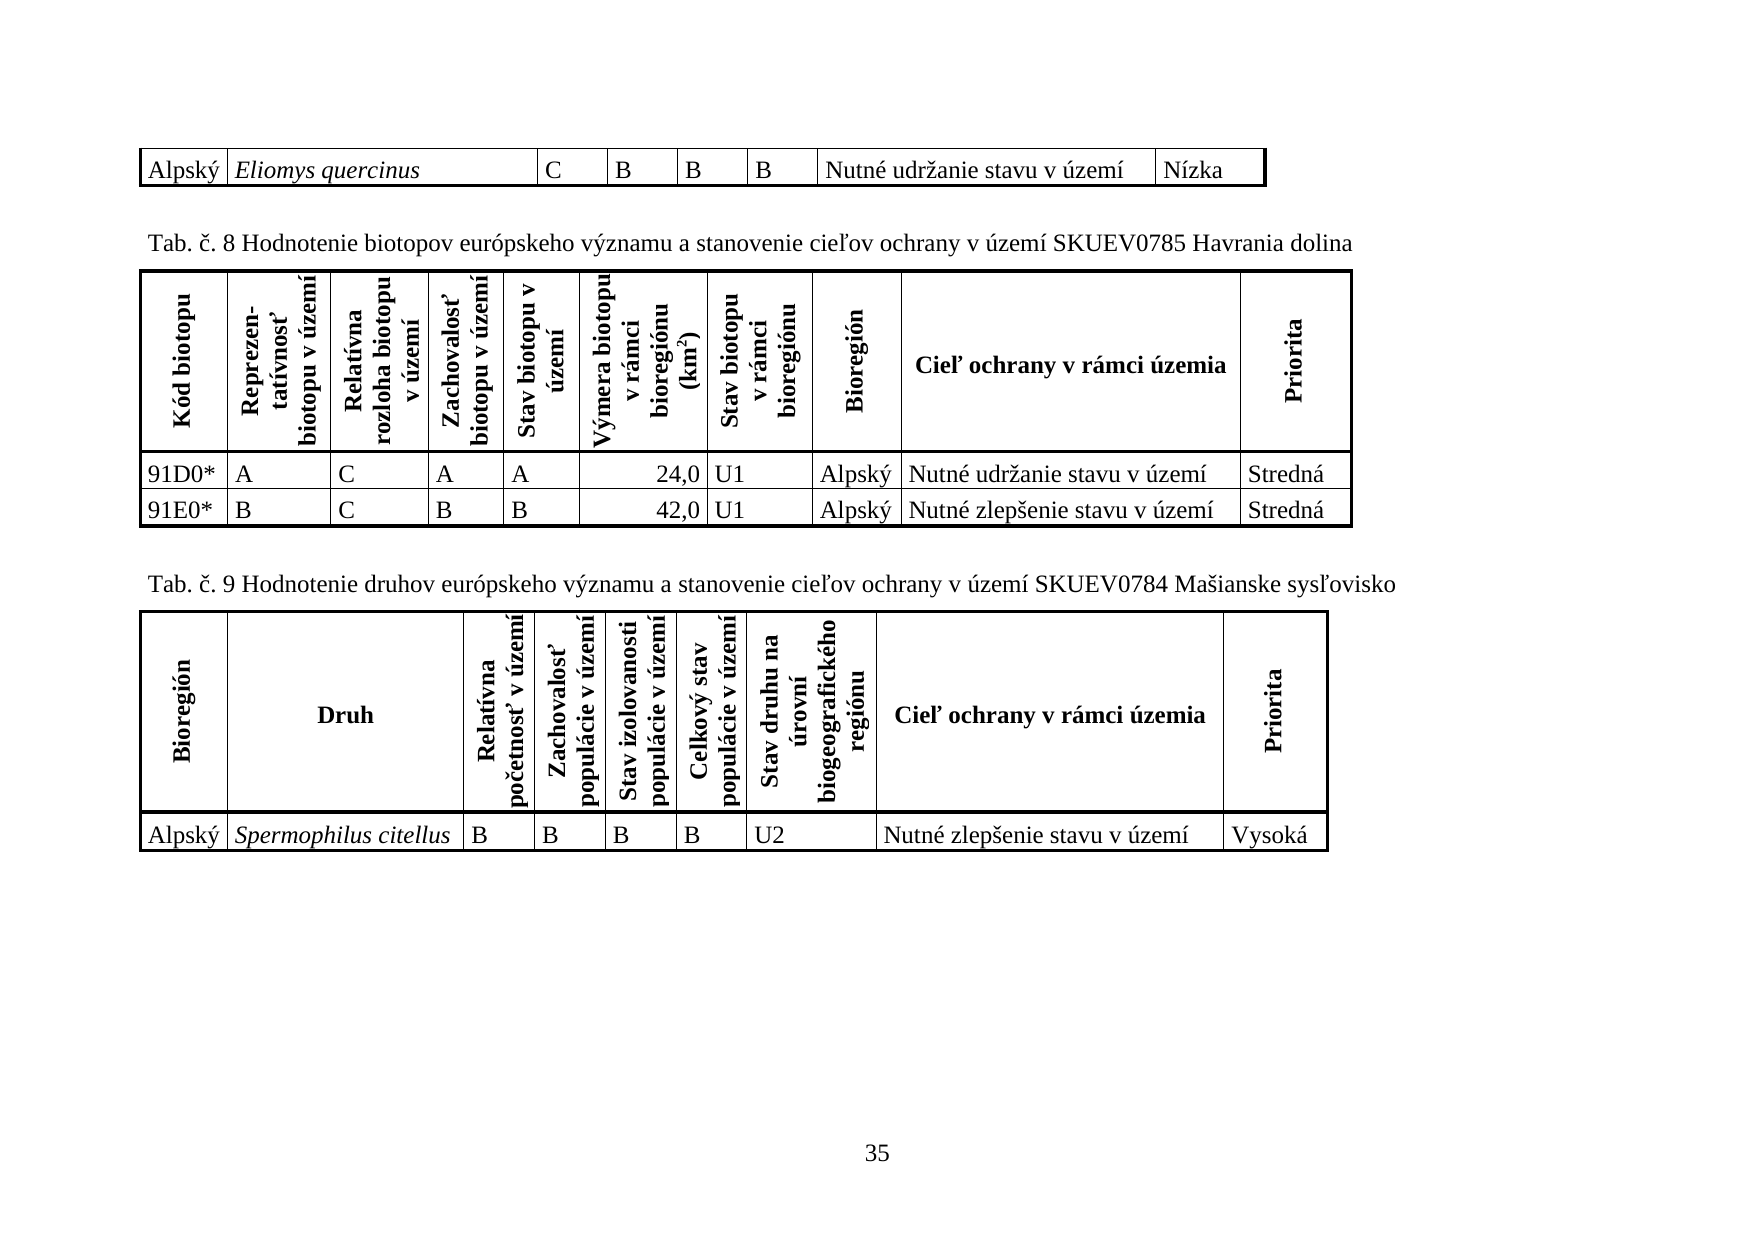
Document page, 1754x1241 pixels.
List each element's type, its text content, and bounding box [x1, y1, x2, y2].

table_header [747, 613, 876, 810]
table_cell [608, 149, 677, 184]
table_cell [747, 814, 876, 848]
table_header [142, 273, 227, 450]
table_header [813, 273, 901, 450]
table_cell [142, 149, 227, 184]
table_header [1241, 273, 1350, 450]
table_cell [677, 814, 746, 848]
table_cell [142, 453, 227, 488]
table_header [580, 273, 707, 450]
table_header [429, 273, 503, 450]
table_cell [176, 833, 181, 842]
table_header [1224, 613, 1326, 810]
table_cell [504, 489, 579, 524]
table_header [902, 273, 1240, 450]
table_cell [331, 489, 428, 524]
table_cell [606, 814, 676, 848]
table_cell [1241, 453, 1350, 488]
text Tab. č. 8 Hodnotenie biotopov európskeho významu a stanovenie cieľov ochrany v území SKUEV0785 Havrania dolina [148, 228, 1606, 257]
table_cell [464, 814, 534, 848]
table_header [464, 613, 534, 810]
text Tab. č. 9 Hodnotenie druhov európskeho významu a stanovenie cieľov ochrany v území SKUEV0784 Mašianske sysľovisko [148, 569, 1606, 597]
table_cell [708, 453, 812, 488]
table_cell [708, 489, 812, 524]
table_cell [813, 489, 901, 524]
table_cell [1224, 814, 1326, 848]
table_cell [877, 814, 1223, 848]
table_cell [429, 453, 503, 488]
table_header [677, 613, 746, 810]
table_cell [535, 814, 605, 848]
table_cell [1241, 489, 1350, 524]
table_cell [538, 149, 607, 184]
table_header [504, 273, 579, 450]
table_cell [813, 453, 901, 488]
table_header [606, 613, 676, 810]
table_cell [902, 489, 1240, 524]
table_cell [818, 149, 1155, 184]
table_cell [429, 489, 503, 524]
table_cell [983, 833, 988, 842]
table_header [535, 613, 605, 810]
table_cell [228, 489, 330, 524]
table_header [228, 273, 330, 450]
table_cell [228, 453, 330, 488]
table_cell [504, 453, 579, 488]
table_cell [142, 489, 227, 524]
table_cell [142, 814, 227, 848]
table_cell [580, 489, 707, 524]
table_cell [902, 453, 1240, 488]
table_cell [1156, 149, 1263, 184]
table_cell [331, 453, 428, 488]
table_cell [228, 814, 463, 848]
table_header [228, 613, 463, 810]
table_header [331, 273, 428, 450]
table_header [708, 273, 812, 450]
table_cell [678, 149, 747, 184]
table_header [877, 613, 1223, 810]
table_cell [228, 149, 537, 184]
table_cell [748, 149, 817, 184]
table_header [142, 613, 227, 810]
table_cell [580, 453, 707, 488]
